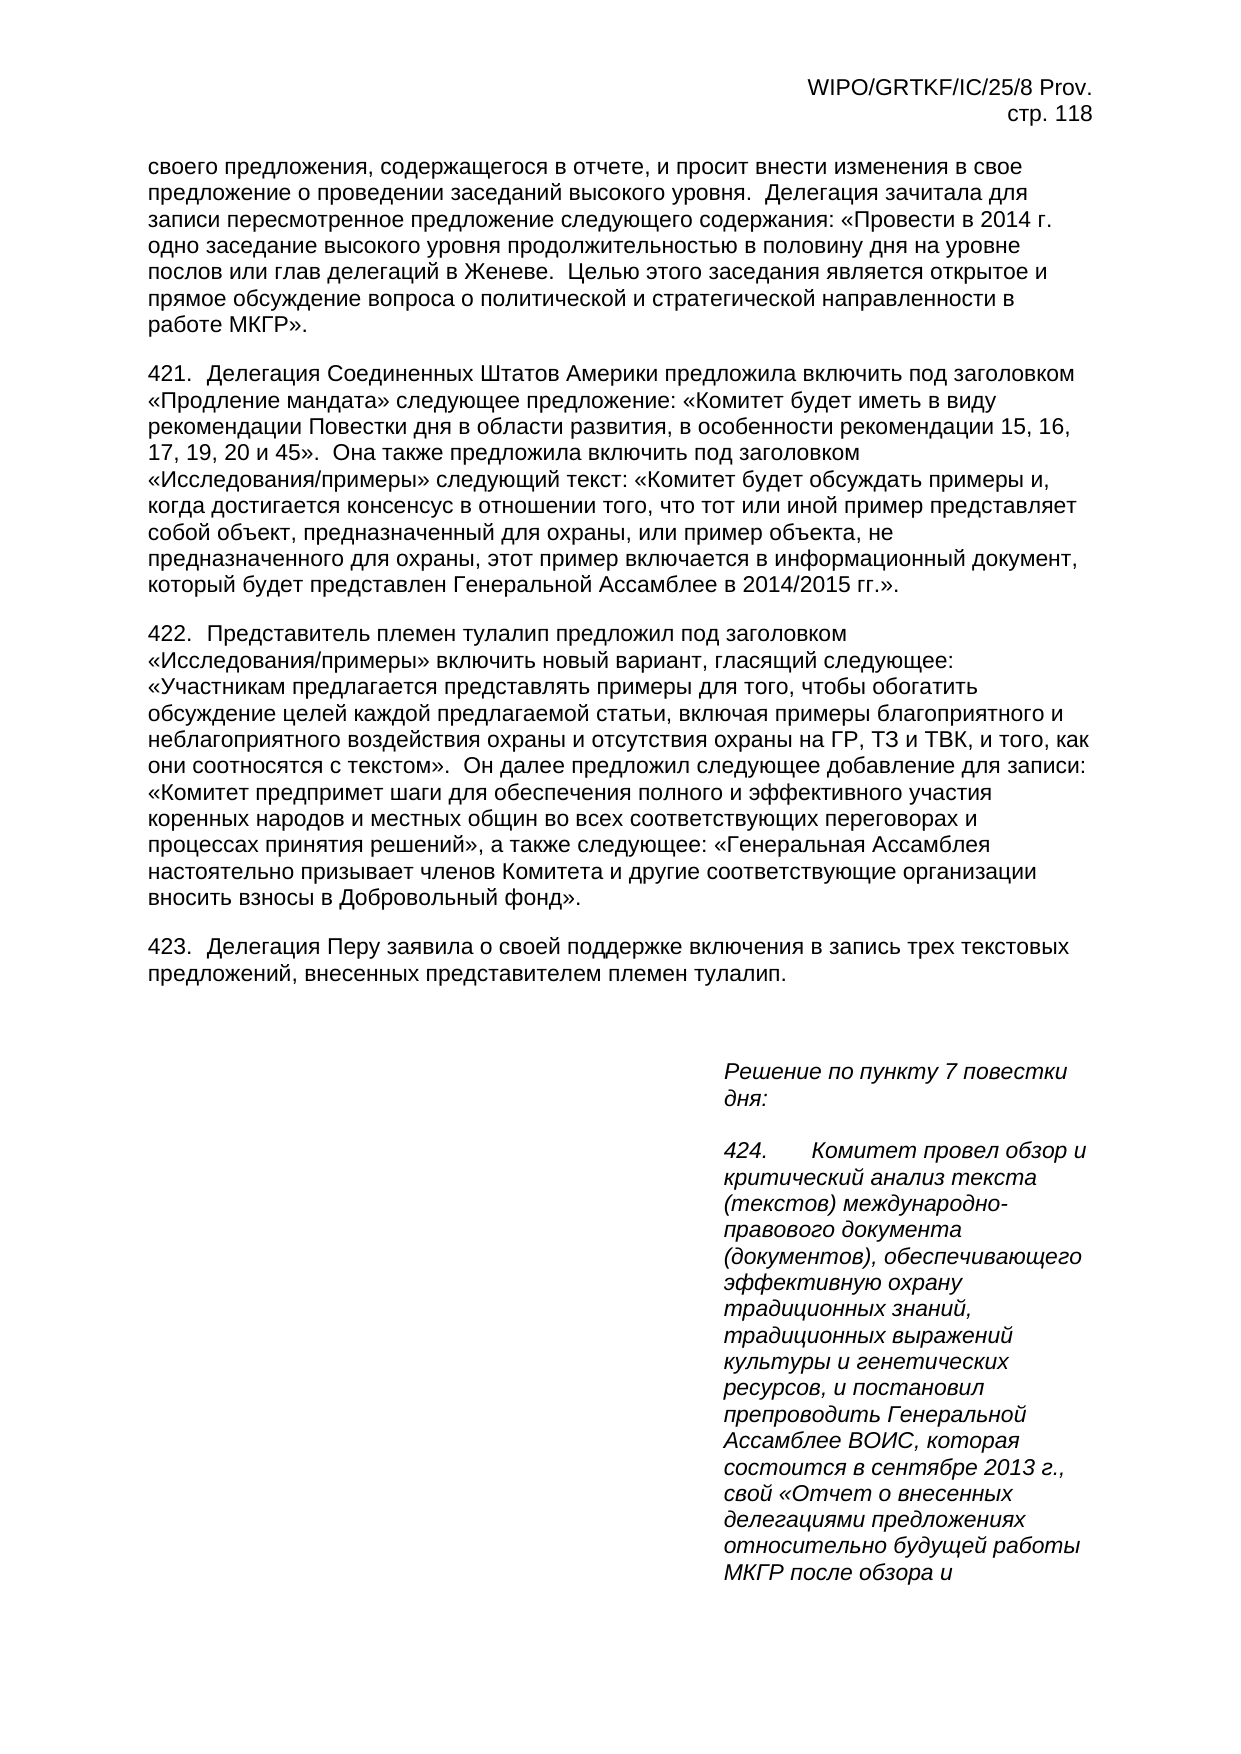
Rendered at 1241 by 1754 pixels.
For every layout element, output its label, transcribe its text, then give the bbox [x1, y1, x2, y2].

text Делегация Перу заявила о своей поддержке включения в запись трех текстовых предложений, внесенных представителем племен тулалип. [148, 933, 1093, 986]
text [723, 1137, 1093, 1585]
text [148, 153, 1093, 337]
text Представитель племен тулалип предложил под заголовком «Исследования/примеры» включить новый вариант, гласящий следующее: «Участникам предлагается представлять примеры для того, чтобы обогатить обсуждение целей каждой предлагаемой статьи, включая примеры благоприятного и неблагоприятного воздействия охраны и отсутствия охраны на ГР, ТЗ и ТВК, и того, как они соотносятся с текстом». Он далее предложил следующее добавление для записи: «Комитет предпримет шаги для обеспечения полного и эффективного участия коренных народов и местных общин во всех соответствующих переговорах и процессах принятия решений», а также следующее: «Генеральная Ассамблея настоятельно призывает членов Комитета и другие соответствующие организации вносить взносы в Добровольный фонд». [148, 620, 1093, 910]
text Делегация Соединенных Штатов Америки предложила включить под заголовком «Продление мандата» следующее предложение: «Комитет будет иметь в виду рекомендации Повестки дня в области развития, в особенности рекомендации 15, 16, 17, 19, 20 и 45». Она также предложила включить под заголовком «Исследования/примеры» следующий текст: «Комитет будет обсуждать примеры и, когда достигается консенсус в отношении того, что тот или иной пример представляет собой объект, предназначенный для охраны, или пример объекта, не предназначенного для охраны, этот пример включается в информационный документ, который будет представлен Генеральной Ассамблее в 2014/2015 гг.». [148, 360, 1093, 597]
text Решение по пункту 7 повестки дня: [724, 1058, 1093, 1111]
